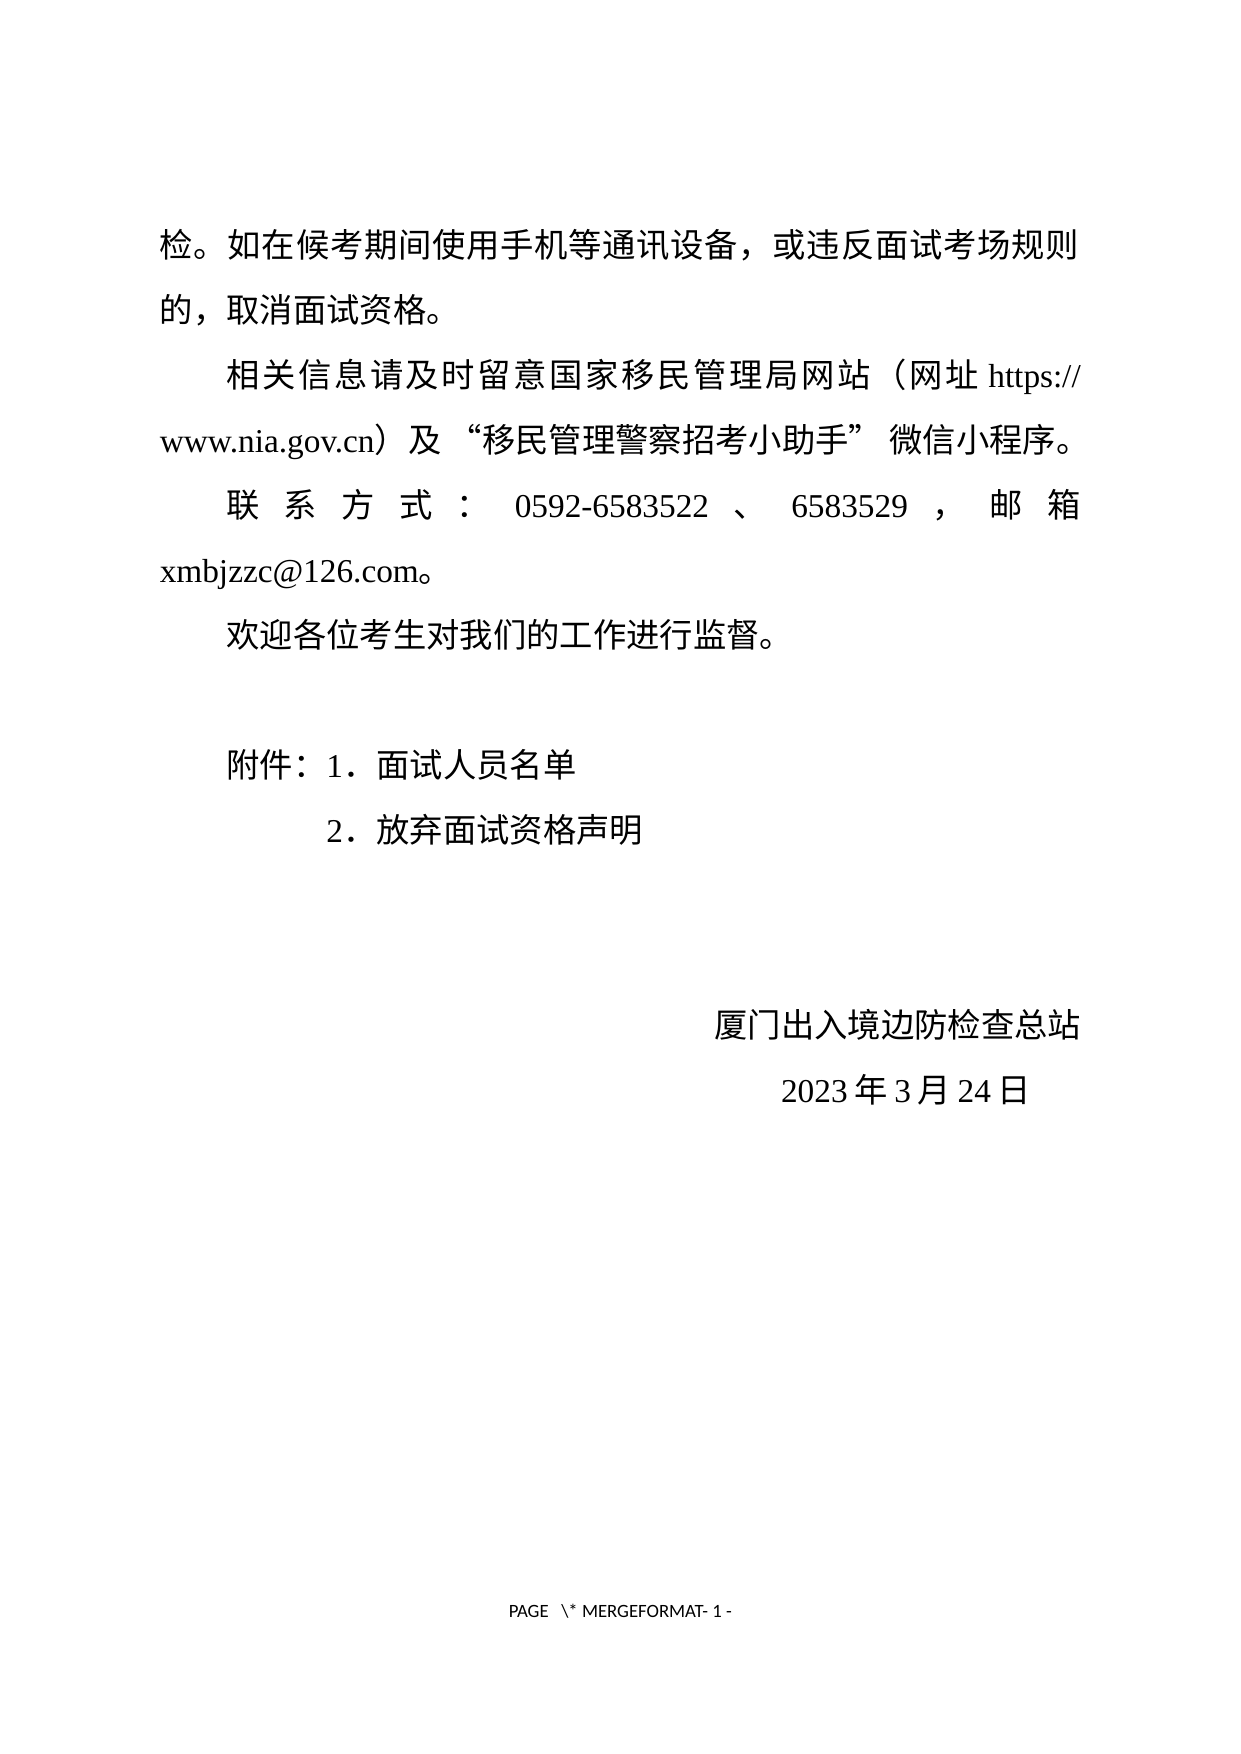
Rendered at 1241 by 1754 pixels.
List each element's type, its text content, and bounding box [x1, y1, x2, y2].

text 2．放弃面试资格声明 [159, 796, 1081, 861]
text 相关信息请及时留意国家移民管理局网站（网址https://www.nia.gov.cn）及 “移民管理警察招考小助手” 微信小程序。 [159, 341, 1081, 471]
text 厦门出入境边防检查总站 [159, 991, 1081, 1056]
text 附件：1．面试人员名单 [159, 731, 1081, 796]
text 联系方式：0592-6583522、6583529，邮箱xmbjzzc@126.com。 [159, 471, 1081, 601]
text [159, 211, 1081, 341]
text 欢迎各位考生对我们的工作进行监督。 [159, 601, 1081, 666]
text 2023年3月24日 [159, 1056, 1031, 1121]
